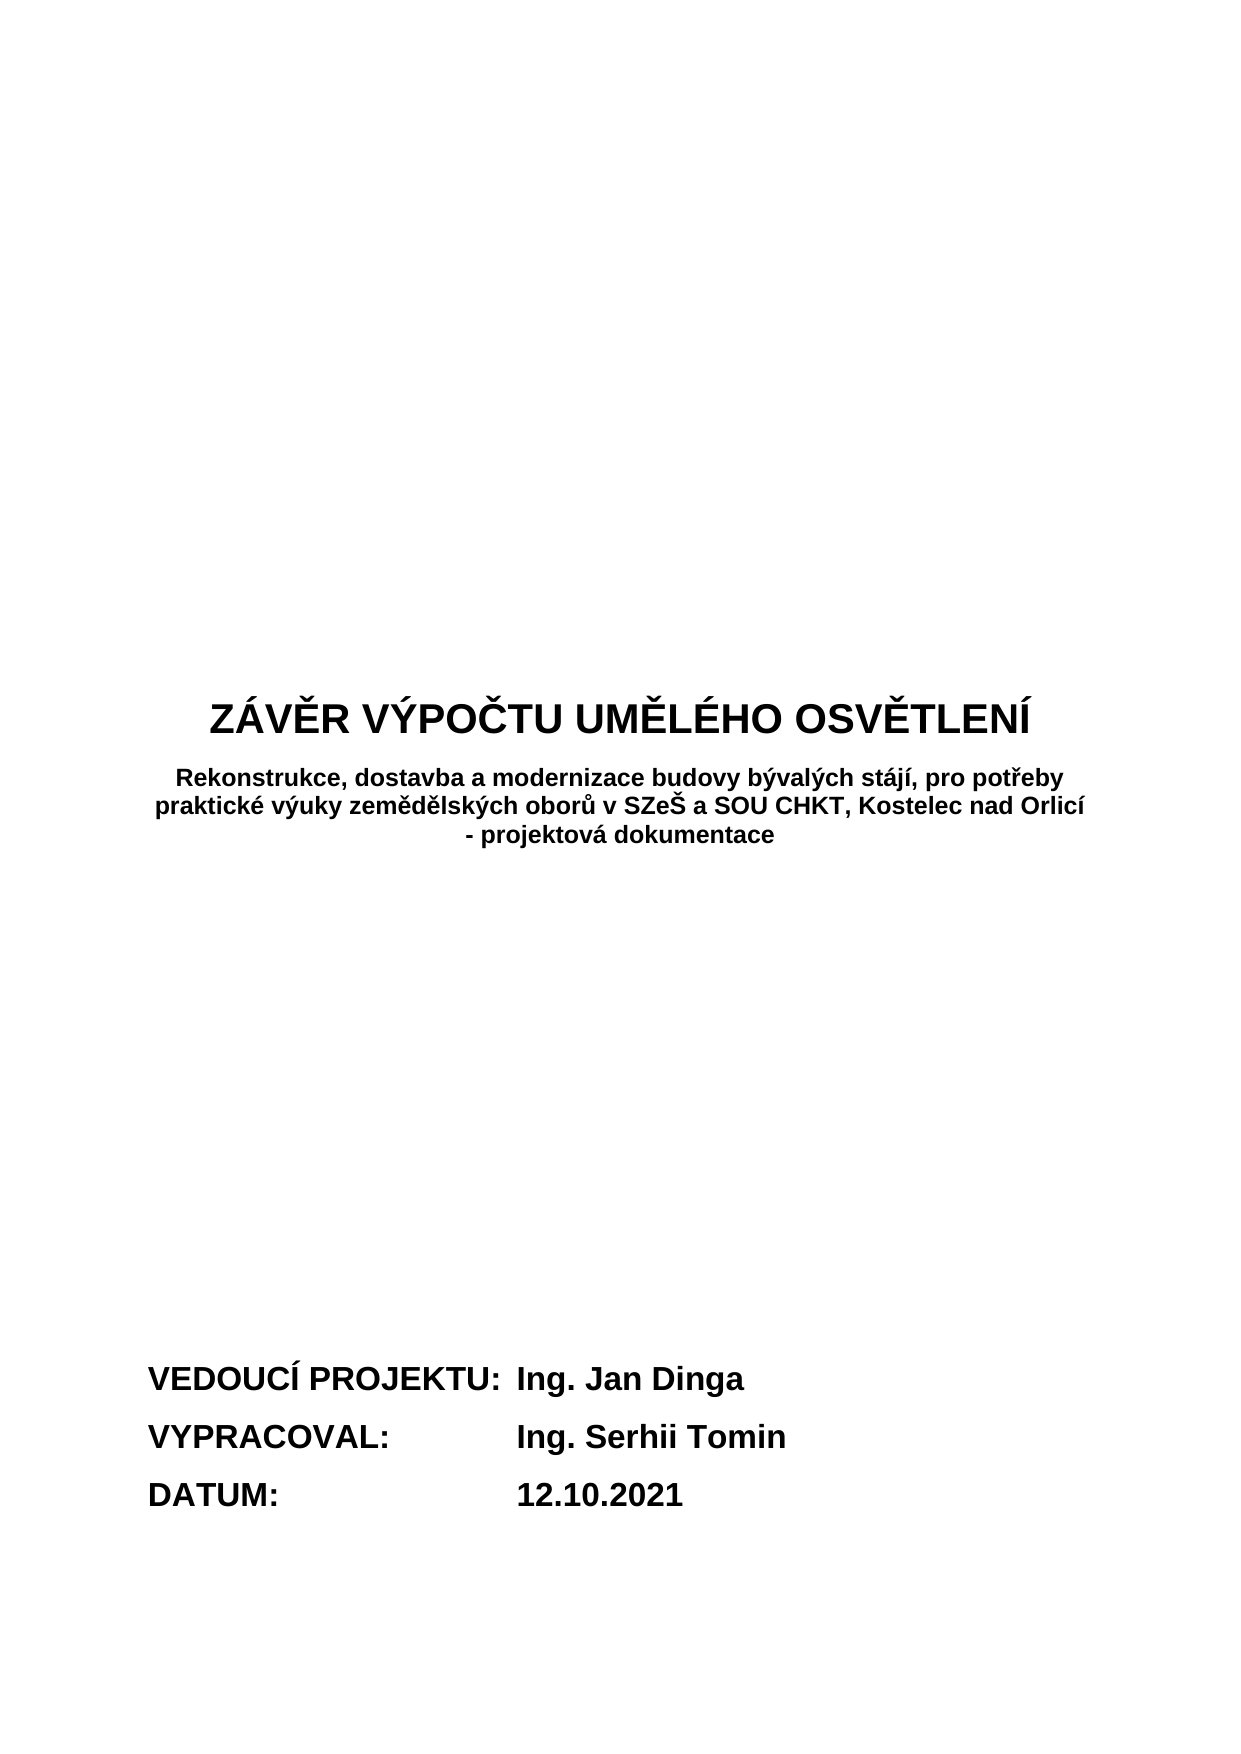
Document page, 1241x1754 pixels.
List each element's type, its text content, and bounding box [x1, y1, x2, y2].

text VEDOUCÍ PROJEKTU: Ing. Jan Dinga [148, 1359, 1093, 1397]
text DATUM: 12.10.2021 [148, 1475, 1093, 1513]
text Rekonstrukce, dostavba a modernizace budovy bývalých stájí, pro potřeby praktické výuky zemědělských oborů v SZeŠ a SOU CHKT, Kostelec nad Orlicí - projektová dokumentace [148, 763, 1093, 849]
text VYPRACOVAL: Ing. Serhii Tomin [148, 1417, 1093, 1455]
text ZÁVĚR VÝPOČTU UMĚLÉHO OSVĚTLENÍ [148, 694, 1093, 742]
